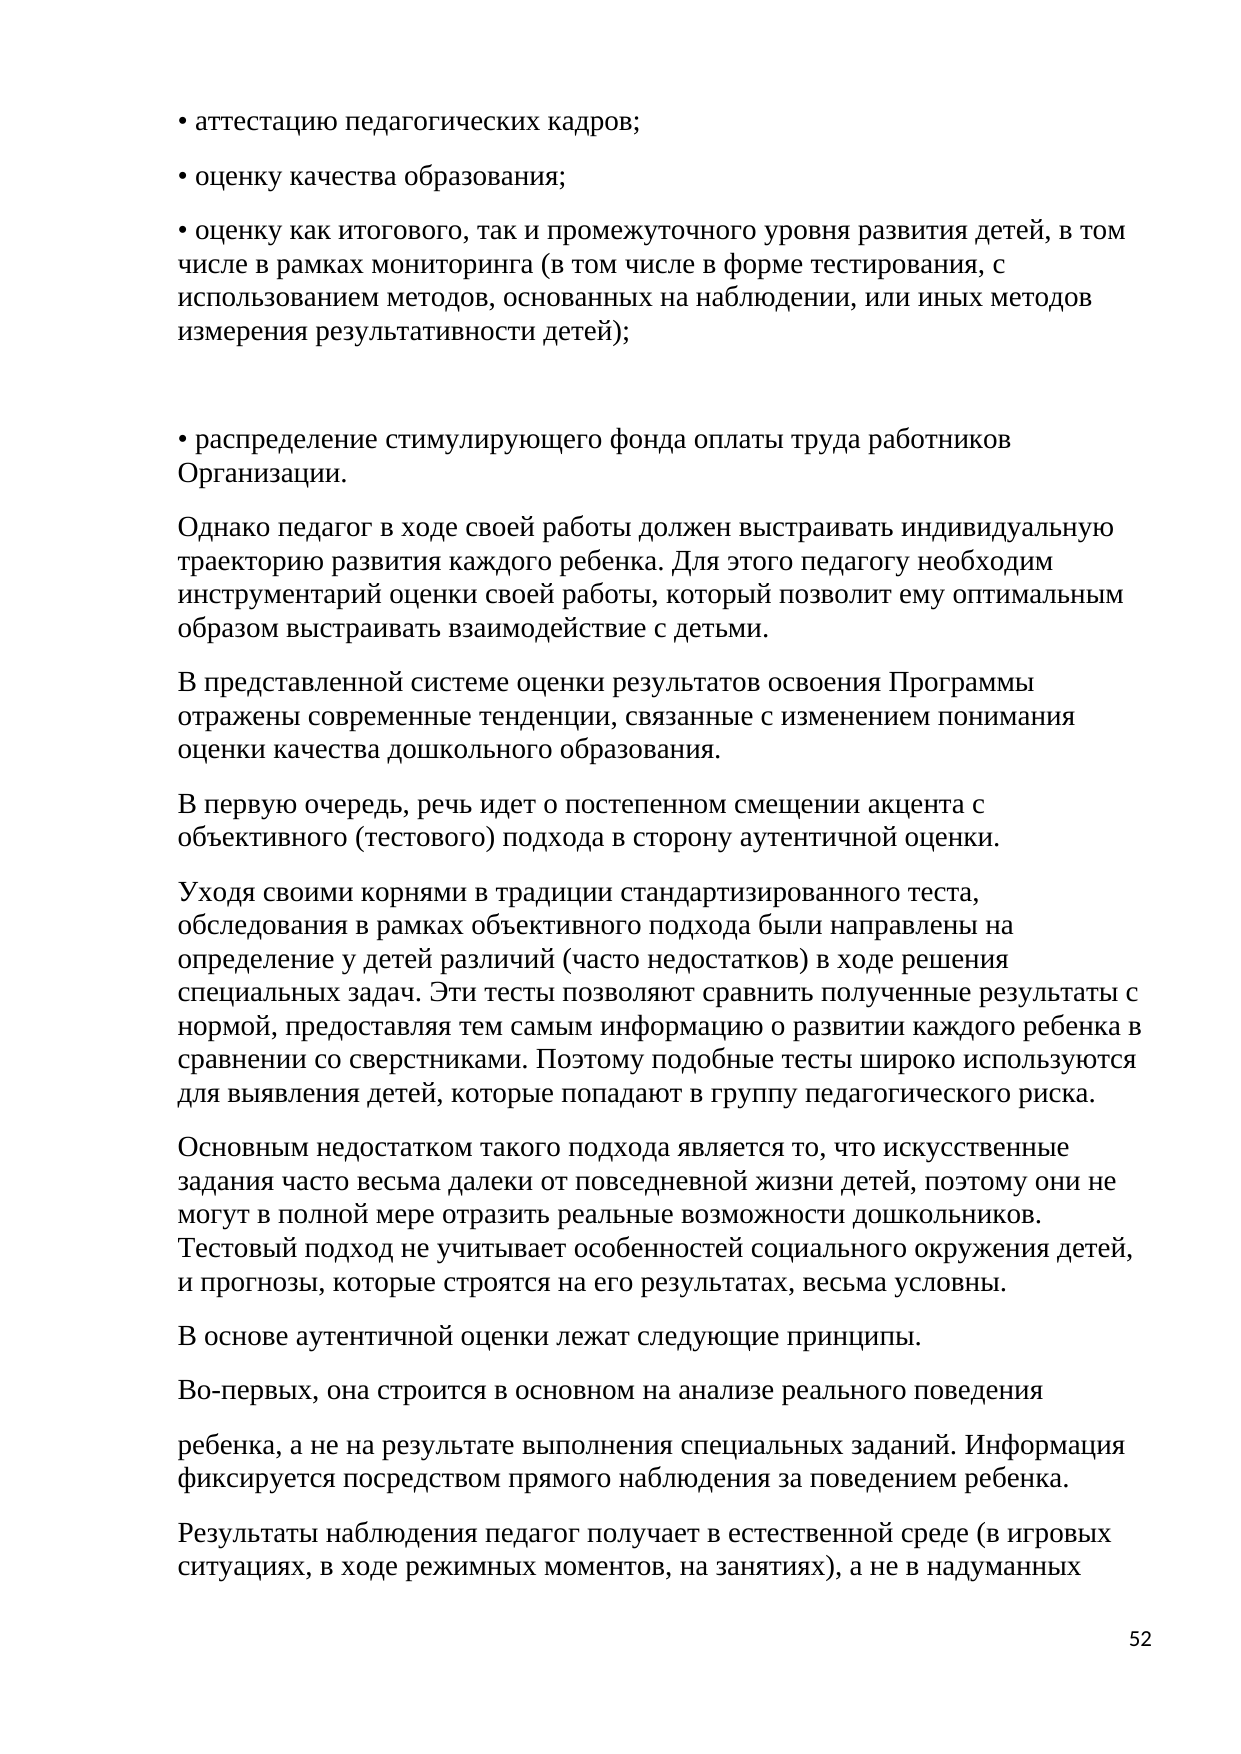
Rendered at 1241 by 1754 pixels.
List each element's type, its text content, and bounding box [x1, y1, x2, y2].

text • аттестацию педагогических кадров; [177, 103, 1152, 137]
text • оценку как итогового, так и промежуточного уровня развития детей, в том числе в рамках мониторинга (в том числе в форме тестирования, с использованием методов, основанных на наблюдении, или иных методов измерения результативности детей); [177, 212, 1152, 346]
text В представленной системе оценки результатов освоения Программы отражены современные тенденции, связанные с изменением понимания оценки качества дошкольного образования. [177, 664, 1152, 765]
text Однако педагог в ходе своей работы должен выстраивать индивидуальную траекторию развития каждого ребенка. Для этого педагогу необходим инструментарий оценки своей работы, который позволит ему оптимальным образом выстраивать взаимодействие с детьми. [177, 509, 1152, 644]
text ребенка, а не на результате выполнения специальных заданий. Информация фиксируется посредством прямого наблюдения за поведением ребенка. [177, 1427, 1152, 1494]
text В основе аутентичной оценки лежат следующие принципы. [177, 1318, 1152, 1352]
text • распределение стимулирующего фонда оплаты труда работников Организации. [177, 422, 1152, 489]
text Основным недостатком такого подхода является то, что искусственные задания часто весьма далеки от повседневной жизни детей, поэтому они не могут в полной мере отразить реальные возможности дошкольников. Тестовый подход не учитывает особенностей социального окружения детей, и прогнозы, которые строятся на его результатах, весьма условны. [177, 1129, 1152, 1297]
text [177, 1515, 1152, 1582]
text Во-первых, она строится в основном на анализе реального поведения [177, 1372, 1152, 1406]
text Уходя своими корнями в традиции стандартизированного теста, обследования в рамках объективного подхода были направлены на определение у детей различий (часто недостатков) в ходе решения специальных задач. Эти тесты позволяют сравнить полученные результаты с нормой, предоставляя тем самым информацию о развитии каждого ребенка в сравнении со сверстниками. Поэтому подобные тесты широко используются для выявления детей, которые попадают в группу педагогического риска. [177, 874, 1152, 1109]
text В первую очередь, речь идет о постепенном смещении акцента с объективного (тестового) подхода в сторону аутентичной оценки. [177, 786, 1152, 853]
text • оценку качества образования; [177, 158, 1152, 191]
